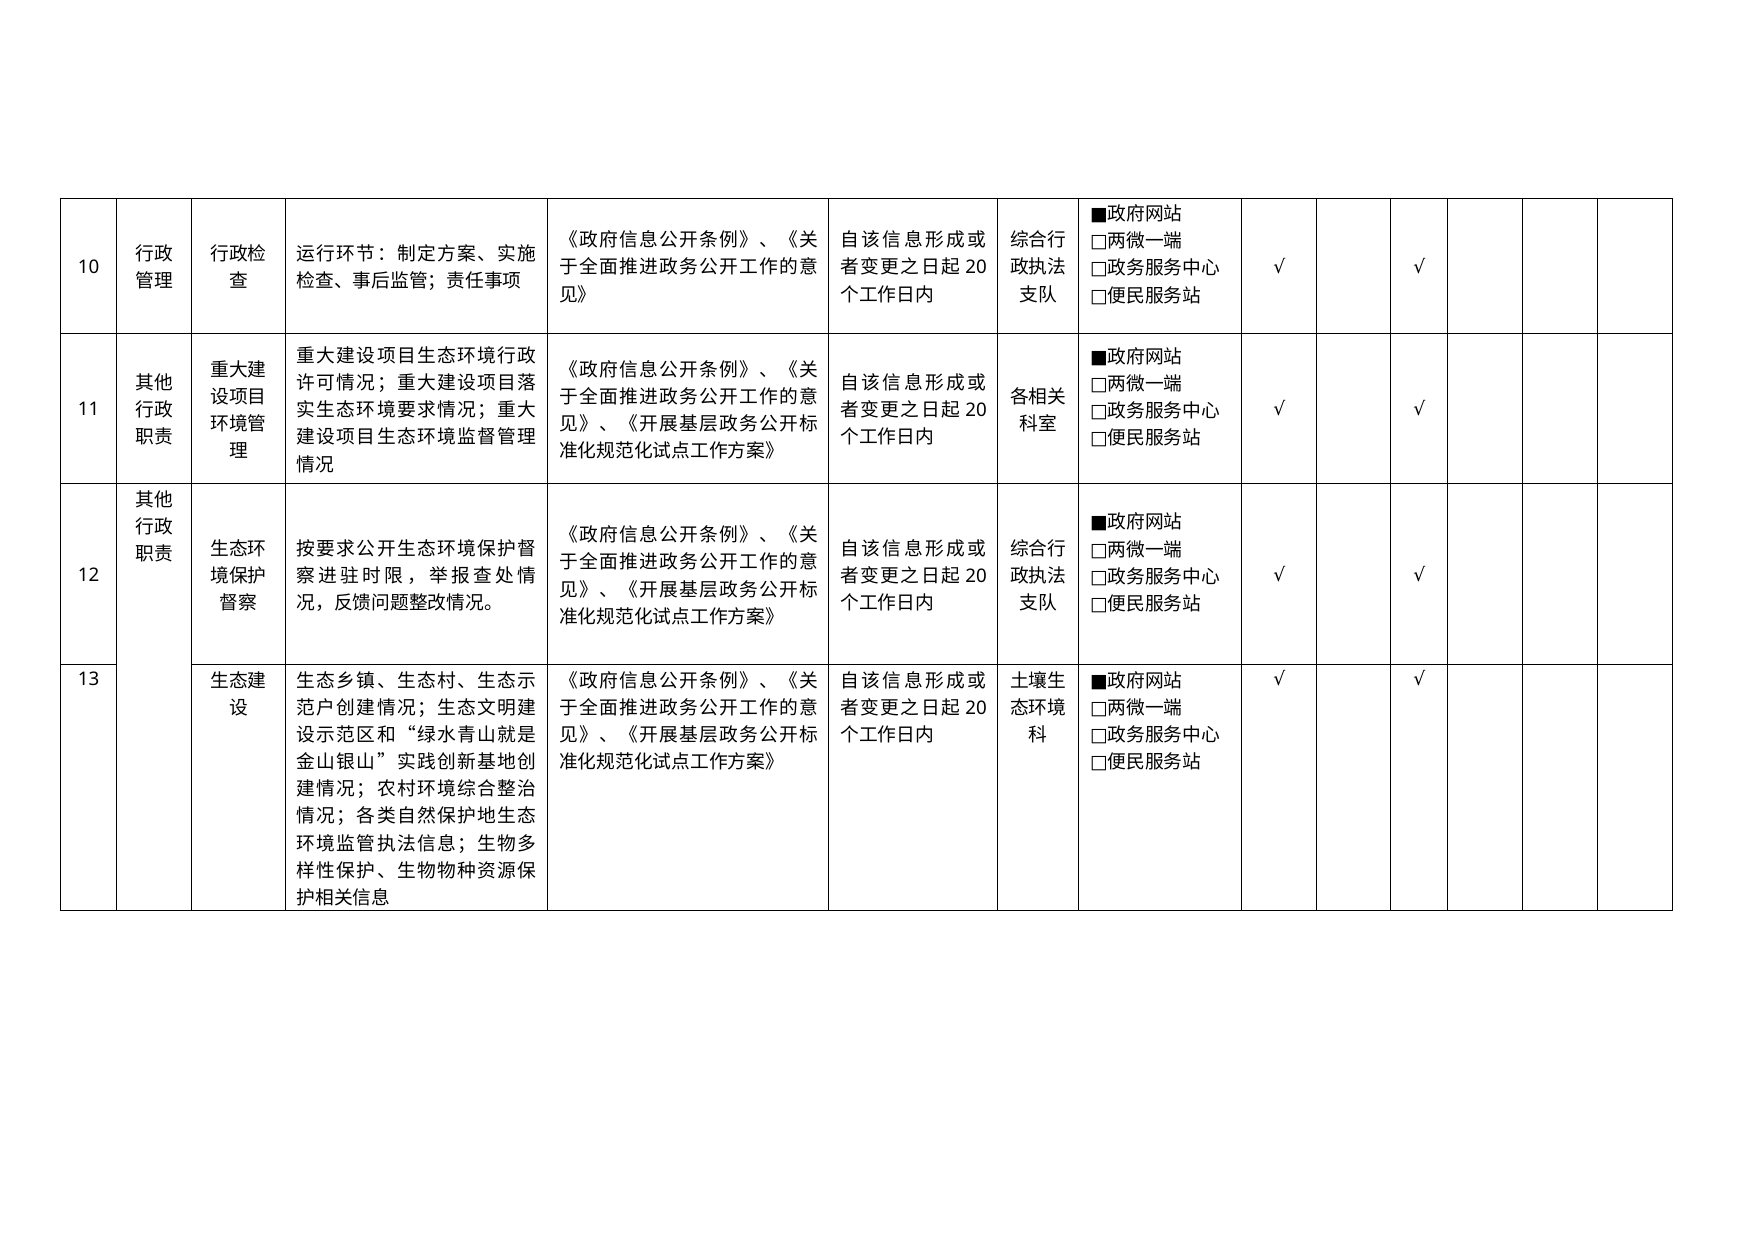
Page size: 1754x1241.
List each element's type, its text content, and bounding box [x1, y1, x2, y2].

table_cell 其他行政职责 [117, 334, 191, 483]
table_cell 重大建设项目环境管理 [192, 334, 285, 483]
table_cell √ [1391, 199, 1447, 333]
table_cell 自该信息形成或者变更之日起20个工作日内 [829, 334, 997, 483]
table_cell √ [1391, 665, 1447, 910]
table_cell [1598, 484, 1672, 664]
table_cell ■政府网站 □两微一端 □政务服务中心 □便民服务站 [1079, 334, 1241, 483]
table_cell 13 [61, 665, 116, 910]
table_cell 综合行政执法支队 [998, 199, 1078, 333]
table_cell [1448, 199, 1522, 333]
table_cell 按要求公开生态环境保护督察进驻时限，举报查处情况，反馈问题整改情况。 [286, 484, 547, 664]
table_cell ■政府网站 □两微一端 □政务服务中心 □便民服务站 [1079, 665, 1241, 910]
table_cell 行政管理 [117, 199, 191, 333]
table_cell [1317, 334, 1390, 483]
table_cell √ [1391, 334, 1447, 483]
table_cell [1317, 665, 1390, 910]
table_cell 生态建设 [192, 665, 285, 910]
table_cell [1448, 484, 1522, 664]
table_cell [1598, 665, 1672, 910]
table_cell 10 [61, 199, 116, 333]
table_cell 其他行政职责 [117, 484, 191, 910]
table_cell 行政检查 [192, 199, 285, 333]
table_cell [1317, 199, 1390, 333]
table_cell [1079, 199, 1241, 333]
table_cell 自该信息形成或者变更之日起20个工作日内 [829, 484, 997, 664]
table_cell √ [1242, 484, 1316, 664]
table_cell 12 [61, 484, 116, 664]
table_cell [1523, 484, 1597, 664]
table_cell [1598, 199, 1672, 333]
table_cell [829, 665, 997, 910]
table_cell √ [1391, 484, 1447, 664]
table_cell √ [1242, 665, 1316, 910]
table_cell ■政府网站 □两微一端 □政务服务中心 □便民服务站 [1079, 484, 1241, 664]
table_cell 土壤生态环境科 [998, 665, 1078, 910]
table_cell √ [1242, 334, 1316, 483]
table_cell √ [1242, 199, 1316, 333]
table_cell 运行环节：制定方案、实施检查、事后监管；责任事项 [286, 199, 547, 333]
table_cell 《政府信息公开条例》、《关于全面推进政务公开工作的意见》、《开展基层政务公开标准化规范化试点工作方案》 [548, 665, 828, 910]
table_cell [1448, 665, 1522, 910]
table_cell [1523, 665, 1597, 910]
table_cell 重大建设项目生态环境行政许可情况；重大建设项目落实生态环境要求情况；重大建设项目生态环境监督管理情况 [286, 334, 547, 483]
table_cell 各相关科室 [998, 334, 1078, 483]
table_cell [1317, 484, 1390, 664]
table_cell [1523, 199, 1597, 333]
table_cell 生态环境保护督察 [192, 484, 285, 664]
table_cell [829, 199, 997, 333]
table_cell 《政府信息公开条例》、《关于全面推进政务公开工作的意见》、《开展基层政务公开标准化规范化试点工作方案》 [548, 484, 828, 664]
table_cell 生态乡镇、生态村、生态示范户创建情况；生态文明建设示范区和“绿水青山就是金山银山”实践创新基地创建情况；农村环境综合整治情况；各类自然保护地生态环境监管执法信息；生物多样性保护、生物物种资源保护相关信息 [286, 665, 547, 910]
table_cell 《政府信息公开条例》、《关于全面推进政务公开工作的意见》 [548, 199, 828, 333]
table_cell 综合行政执法支队 [998, 484, 1078, 664]
table_cell [1523, 334, 1597, 483]
table_cell [1448, 334, 1522, 483]
table_cell 11 [61, 334, 116, 483]
table_cell [1598, 334, 1672, 483]
table_cell 《政府信息公开条例》、《关于全面推进政务公开工作的意见》、《开展基层政务公开标准化规范化试点工作方案》 [548, 334, 828, 483]
